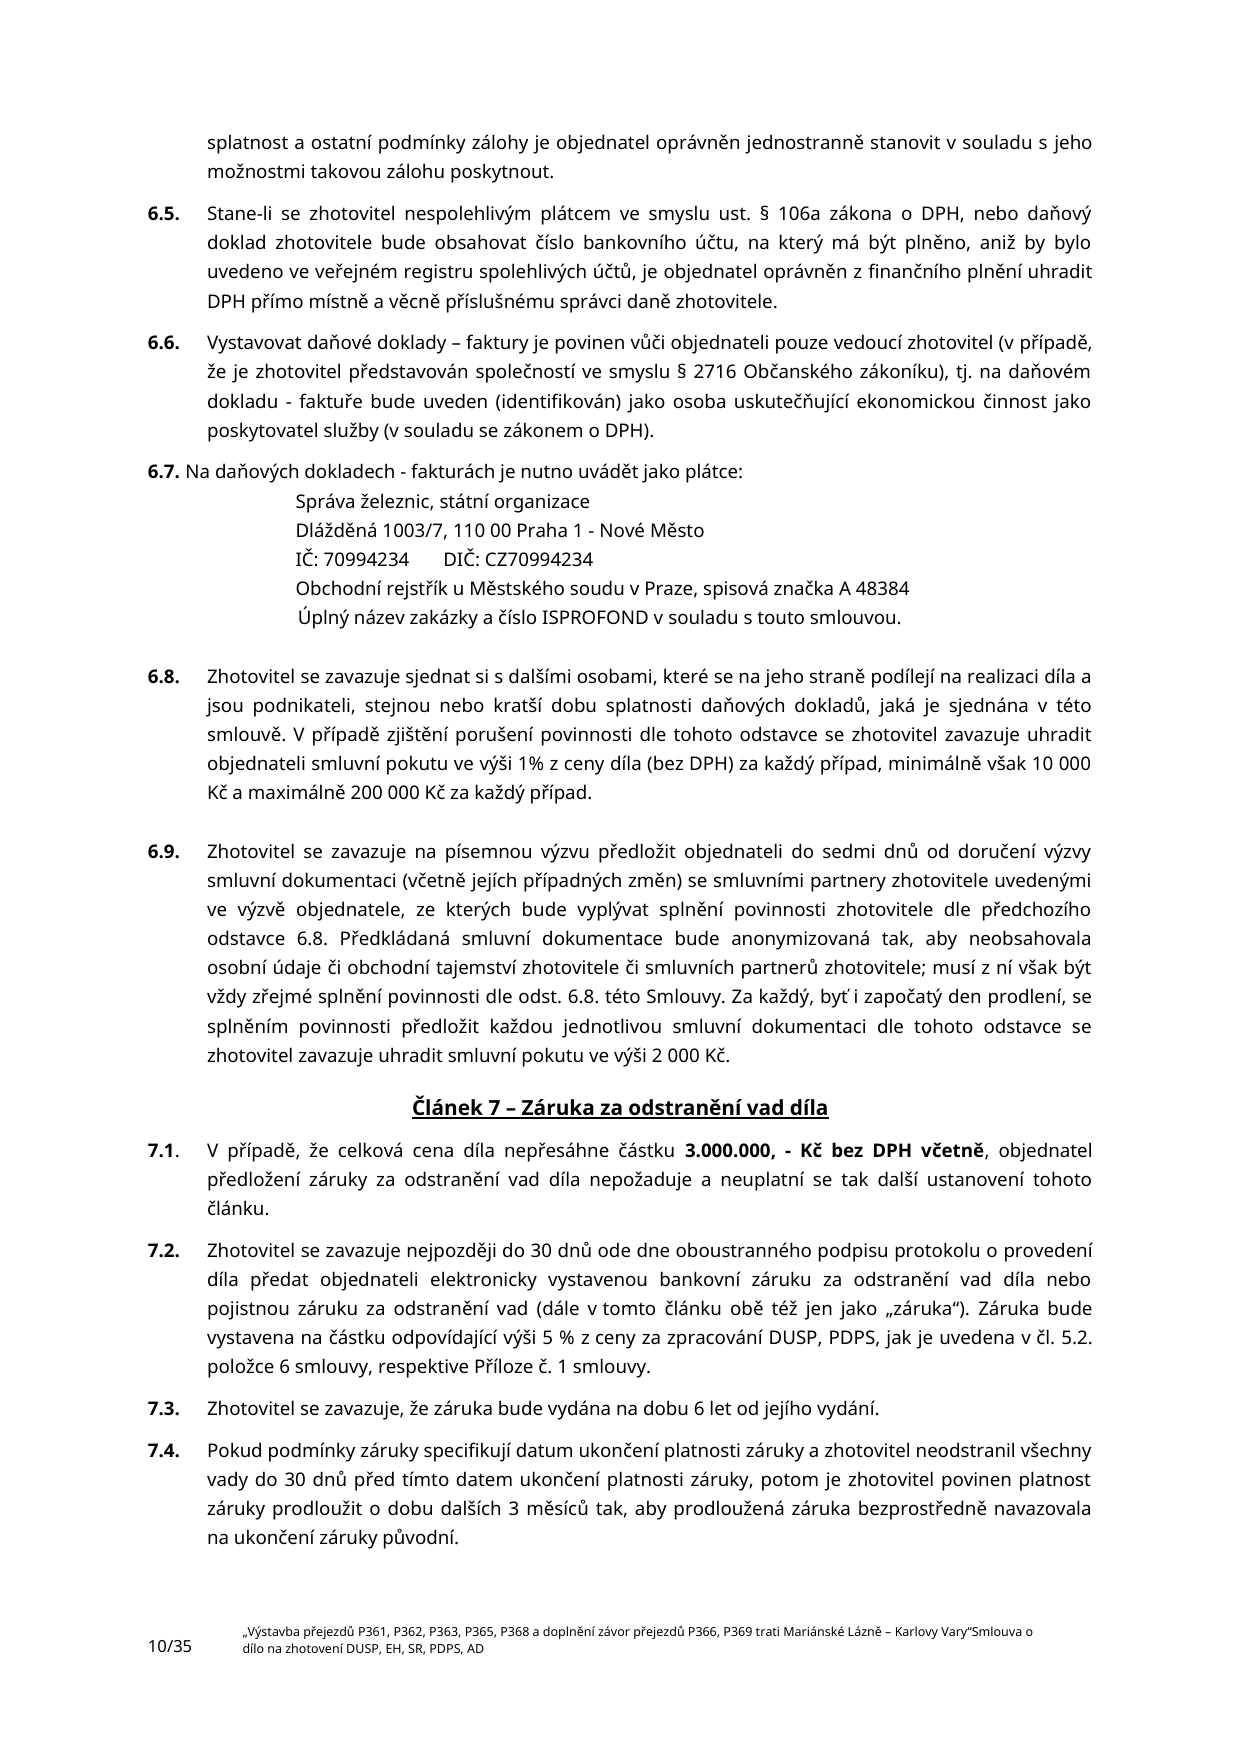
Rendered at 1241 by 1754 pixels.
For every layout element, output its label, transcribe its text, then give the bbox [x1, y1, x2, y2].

text Úplný název zakázky a číslo ISPROFOND v souladu s touto smlouvou. [148, 601, 1092, 631]
text Správa železnic, státní organizace [148, 485, 1092, 514]
text 6.9. Zhotovitel se zavazuje na písemnou výzvu předložit objednateli do sedmi dnů od doručení výzvy smluvní dokumentaci (včetně jejích případných změn) se smluvními partnery zhotovitele uvedenými ve výzvě objednatele, ze kterých bude vyplývat splnění povinnosti zhotovitele dle předchozího odstavce 6.8. Předkládaná smluvní dokumentace bude anonymizovaná tak, aby neobsahovala osobní údaje či obchodní tajemství zhotovitele či smluvních partnerů zhotovitele; musí z ní však být vždy zřejmé splnění povinnosti dle odst. 6.8. této Smlouvy. Za každý, byť i započatý den prodlení, se splněním povinnosti předložit každou jednotlivou smluvní dokumentaci dle tohoto odstavce se zhotovitel zavazuje uhradit smluvní pokutu ve výši 2 000 Kč. [148, 835, 1092, 1068]
text 6.6. Vystavovat daňové doklady – faktury je povinen vůči objednateli pouze vedoucí zhotovitel (v případě, že je zhotovitel představován společností ve smyslu § 2716 Občanského zákoníku), tj. na daňovém dokladu - faktuře bude uveden (identifikován) jako osoba uskutečňující ekonomickou činnost jako poskytovatel služby (v souladu se zákonem o DPH). [148, 326, 1092, 443]
text 6.5. Stane-li se zhotovitel nespolehlivým plátcem ve smyslu ust. § 106a zákona o DPH, nebo daňový doklad zhotovitele bude obsahovat číslo bankovního účtu, na který má být plněno, aniž by bylo uvedeno ve veřejném registru spolehlivých účtů, je objednatel oprávněn z finančního plnění uhradit DPH přímo místně a věcně příslušnému správci daně zhotovitele. [148, 197, 1092, 314]
text Obchodní rejstřík u Městského soudu v Praze, spisová značka A 48384 [148, 572, 1092, 601]
subtitle Článek 7 – Záruka za odstranění vad díla [148, 1093, 1092, 1121]
text 6.7. Na daňových dokladech - fakturách je nutno uvádět jako plátce: [148, 456, 1092, 485]
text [148, 126, 1092, 185]
text 6.8. Zhotovitel se zavazuje sjednat si s dalšími osobami, které se na jeho straně podílejí na realizaci díla a jsou podnikateli, stejnou nebo kratší dobu splatnosti daňových dokladů, jaká je sjednána v této smlouvě. V případě zjištění porušení povinnosti dle tohoto odstavce se zhotovitel zavazuje uhradit objednateli smluvní pokutu ve výši 1% z ceny díla (bez DPH) za každý případ, minimálně však 10 000 Kč a maximálně 200 000 Kč za každý případ. [148, 660, 1092, 806]
text Dlážděná 1003/7, 110 00 Praha 1 - Nové Město [148, 514, 1092, 543]
text 7.3. Zhotovitel se zavazuje, že záruka bude vydána na dobu 6 let od jejího vydání. [148, 1392, 1092, 1421]
text 7.4. Pokud podmínky záruky specifikují datum ukončení platnosti záruky a zhotovitel neodstranil všechny vady do 30 dnů před tímto datem ukončení platnosti záruky, potom je zhotovitel povinen platnost záruky prodloužit o dobu dalších 3 měsíců tak, aby prodloužená záruka bezprostředně navazovala na ukončení záruky původní. [148, 1434, 1092, 1551]
text 7.1. V případě, že celková cena díla nepřesáhne částku 3.000.000, - Kč bez DPH včetně, objednatel předložení záruky za odstranění vad díla nepožaduje a neuplatní se tak další ustanovení tohoto článku. [148, 1134, 1092, 1221]
text 7.2. Zhotovitel se zavazuje nejpozději do 30 dnů ode dne oboustranného podpisu protokolu o provedení díla předat objednateli elektronicky vystavenou bankovní záruku za odstranění vad díla nebo pojistnou záruku za odstranění vad (dále v tomto článku obě též jen jako „záruka“). Záruka bude vystavena na částku odpovídající výši 5 % z ceny za zpracování DUSP, PDPS, jak je uvedena v čl. 5.2. položce 6 smlouvy, respektive Příloze č. 1 smlouvy. [148, 1234, 1092, 1380]
text IČ: 70994234 DIČ: CZ70994234 [148, 543, 1092, 572]
